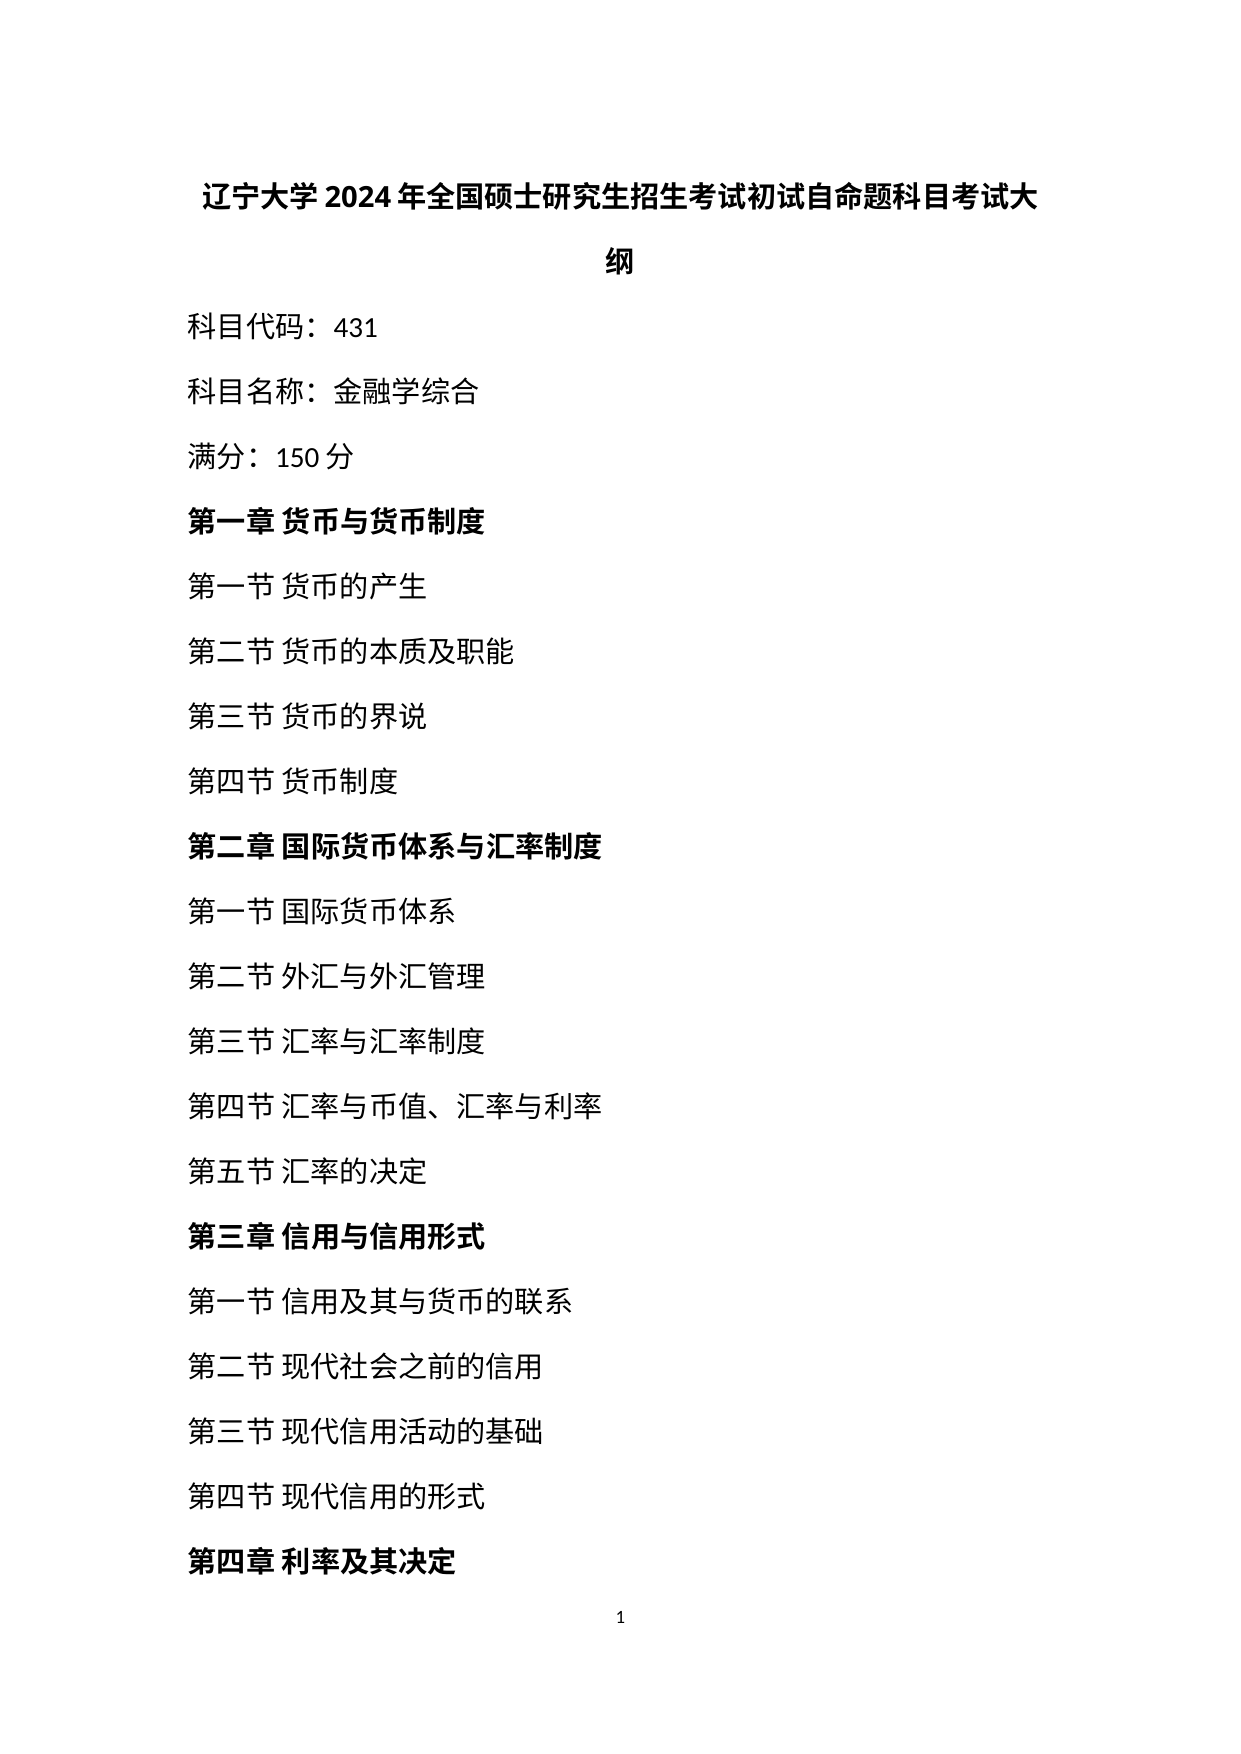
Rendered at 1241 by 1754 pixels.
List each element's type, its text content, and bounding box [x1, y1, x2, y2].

text 第三节 汇率与汇率制度 [187, 1007, 1053, 1072]
text 第一节 货币的产生 [187, 552, 1053, 617]
text 第二节 外汇与外汇管理 [187, 942, 1053, 1007]
text 第二章 国际货币体系与汇率制度 [187, 812, 1053, 877]
text 第三节 现代信用活动的基础 [187, 1397, 1053, 1462]
text 第一章 货币与货币制度 [187, 487, 1053, 552]
text 第五节 汇率的决定 [187, 1137, 1053, 1202]
text 第四节 现代信用的形式 [187, 1462, 1053, 1527]
text 科目名称：金融学综合 [187, 357, 1053, 422]
text 第二节 现代社会之前的信用 [187, 1332, 1053, 1397]
text 科目代码：431 [187, 292, 1053, 357]
text 第三章 信用与信用形式 [187, 1202, 1053, 1267]
text 辽宁大学2024年全国硕士研究生招生考试初试自命题科目考试大纲 [187, 162, 1053, 292]
text 满分：150分 [187, 422, 1053, 487]
text 第二节 货币的本质及职能 [187, 617, 1053, 682]
text 第四章 利率及其决定 [187, 1527, 1053, 1592]
text 第三节 货币的界说 [187, 682, 1053, 747]
text 第一节 国际货币体系 [187, 877, 1053, 942]
text 第四节 货币制度 [187, 747, 1053, 812]
text 第一节 信用及其与货币的联系 [187, 1267, 1053, 1332]
text 第四节 汇率与币值、汇率与利率 [187, 1072, 1053, 1137]
